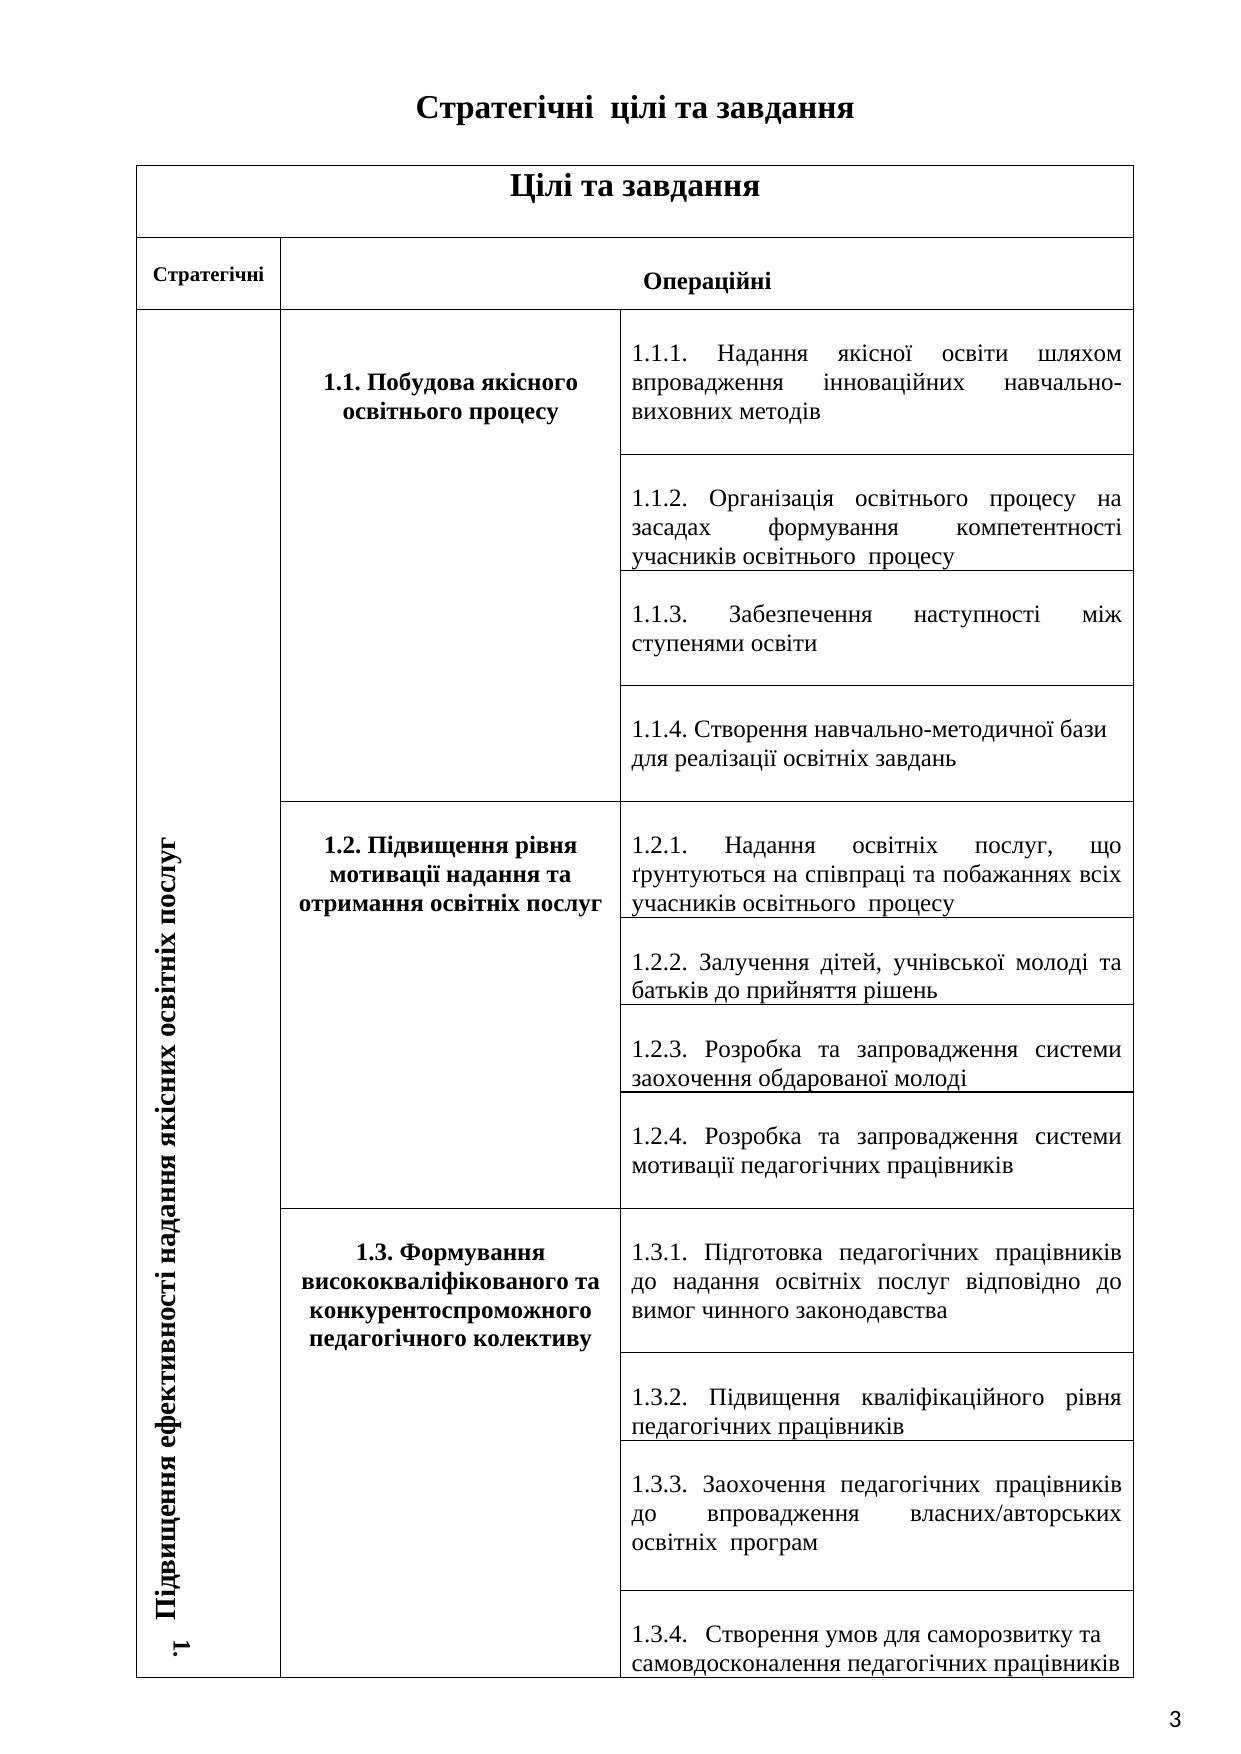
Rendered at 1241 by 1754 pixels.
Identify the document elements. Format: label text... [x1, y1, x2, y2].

table_cell 1.1. Побудова якісного освітнього процесу [281, 310, 620, 801]
table_cell 1.2.4. Розробка та запровадження системи мотивації педагогічних працівників [621, 1093, 1133, 1207]
text Стратегічні цілі та завдання [89, 88, 1181, 126]
table_header Цілі та завдання [137, 166, 1133, 237]
table_cell Підвищення ефективності надання якісних освітніх послуг [137, 310, 280, 1677]
table_cell 1.2.2. Залучення дітей, учнівської молоді та батьків до прийняття рішень [621, 918, 1133, 1004]
table_cell 1.1.2. Організація освітнього процесу на засадах формування компетентності учасників освітнього процесу [621, 455, 1133, 569]
table_cell 1.3.1. Підготовка педагогічних працівників до надання освітніх послуг відповідно до вимог чинного законодавства [621, 1209, 1133, 1352]
table_cell 1.3.3. Заохочення педагогічних працівників до впровадження власних/авторських освітніх програм [621, 1441, 1133, 1590]
table_cell 1.1.4. Створення навчально-методичної бази для реалізації освітніх завдань [621, 686, 1133, 801]
table_cell 1.1.1. Надання якісної освіти шляхом впровадження інноваційних навчально-виховних методів [621, 310, 1133, 453]
table_cell Операційні [281, 238, 1133, 309]
table_cell 1.2.1. Надання освітніх послуг, що ґрунтуються на співпраці та побажаннях всіх учасників освітнього процесу [621, 802, 1133, 917]
table_cell 1.2.3. Розробка та запровадження системи заохочення обдарованої молоді [621, 1005, 1133, 1091]
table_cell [621, 1591, 1133, 1677]
table_cell 1.2. Підвищення рівня мотивації надання та отримання освітніх послуг [281, 802, 620, 1207]
table_cell 1.3. Формування висококваліфікованого та конкурентоспроможного педагогічного колективу [281, 1209, 620, 1677]
table_cell 1.3.2. Підвищення кваліфікаційного рівня педагогічних працівників [621, 1353, 1133, 1439]
table_cell Стратегічні [137, 238, 280, 309]
table_cell 1.1.3. Забезпечення наступності між ступенями освіти [621, 571, 1133, 685]
